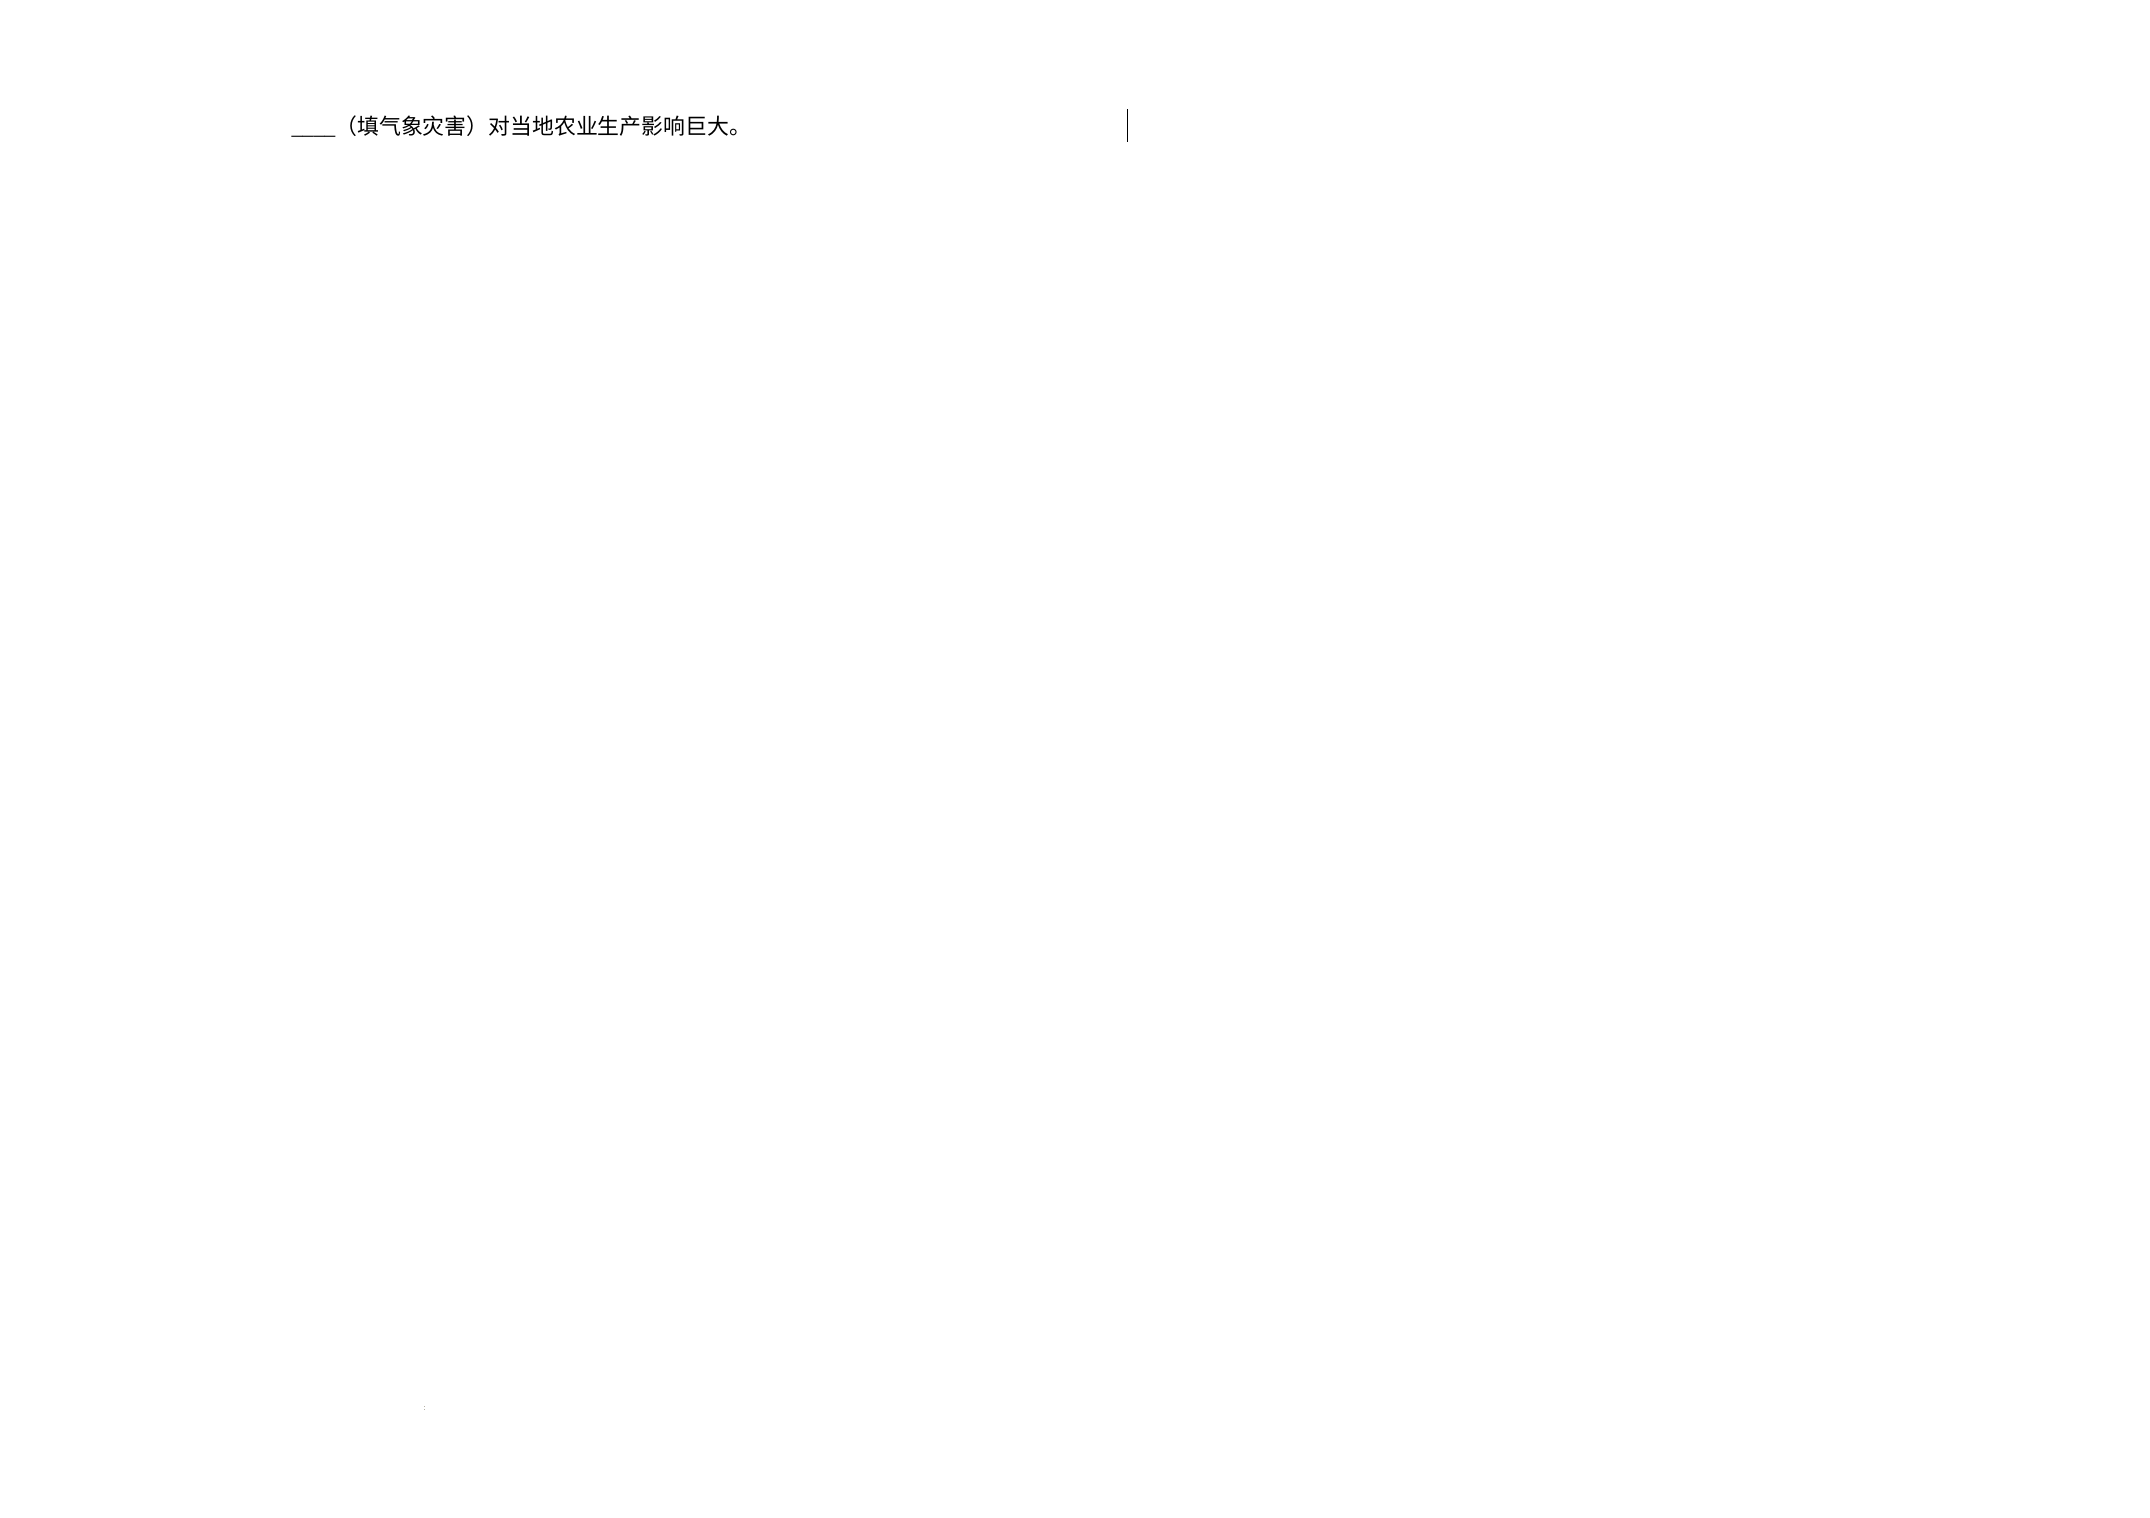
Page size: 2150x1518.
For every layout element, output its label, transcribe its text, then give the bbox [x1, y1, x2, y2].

text (3)习近平总书记考察的中线工程水源地—丹江口水库位于汉江，汉江是长江最大的支流，属于____（选填：内流河/外流河），夏季流量大。输入区华北平原农田面积占全国的23%，是我国小麦、玉米、谷子等粮食作物，以及多种经济作物的集中产区，____（填气象灾害）对当地农业生产影响巨大。 [291, 109, 1105, 141]
